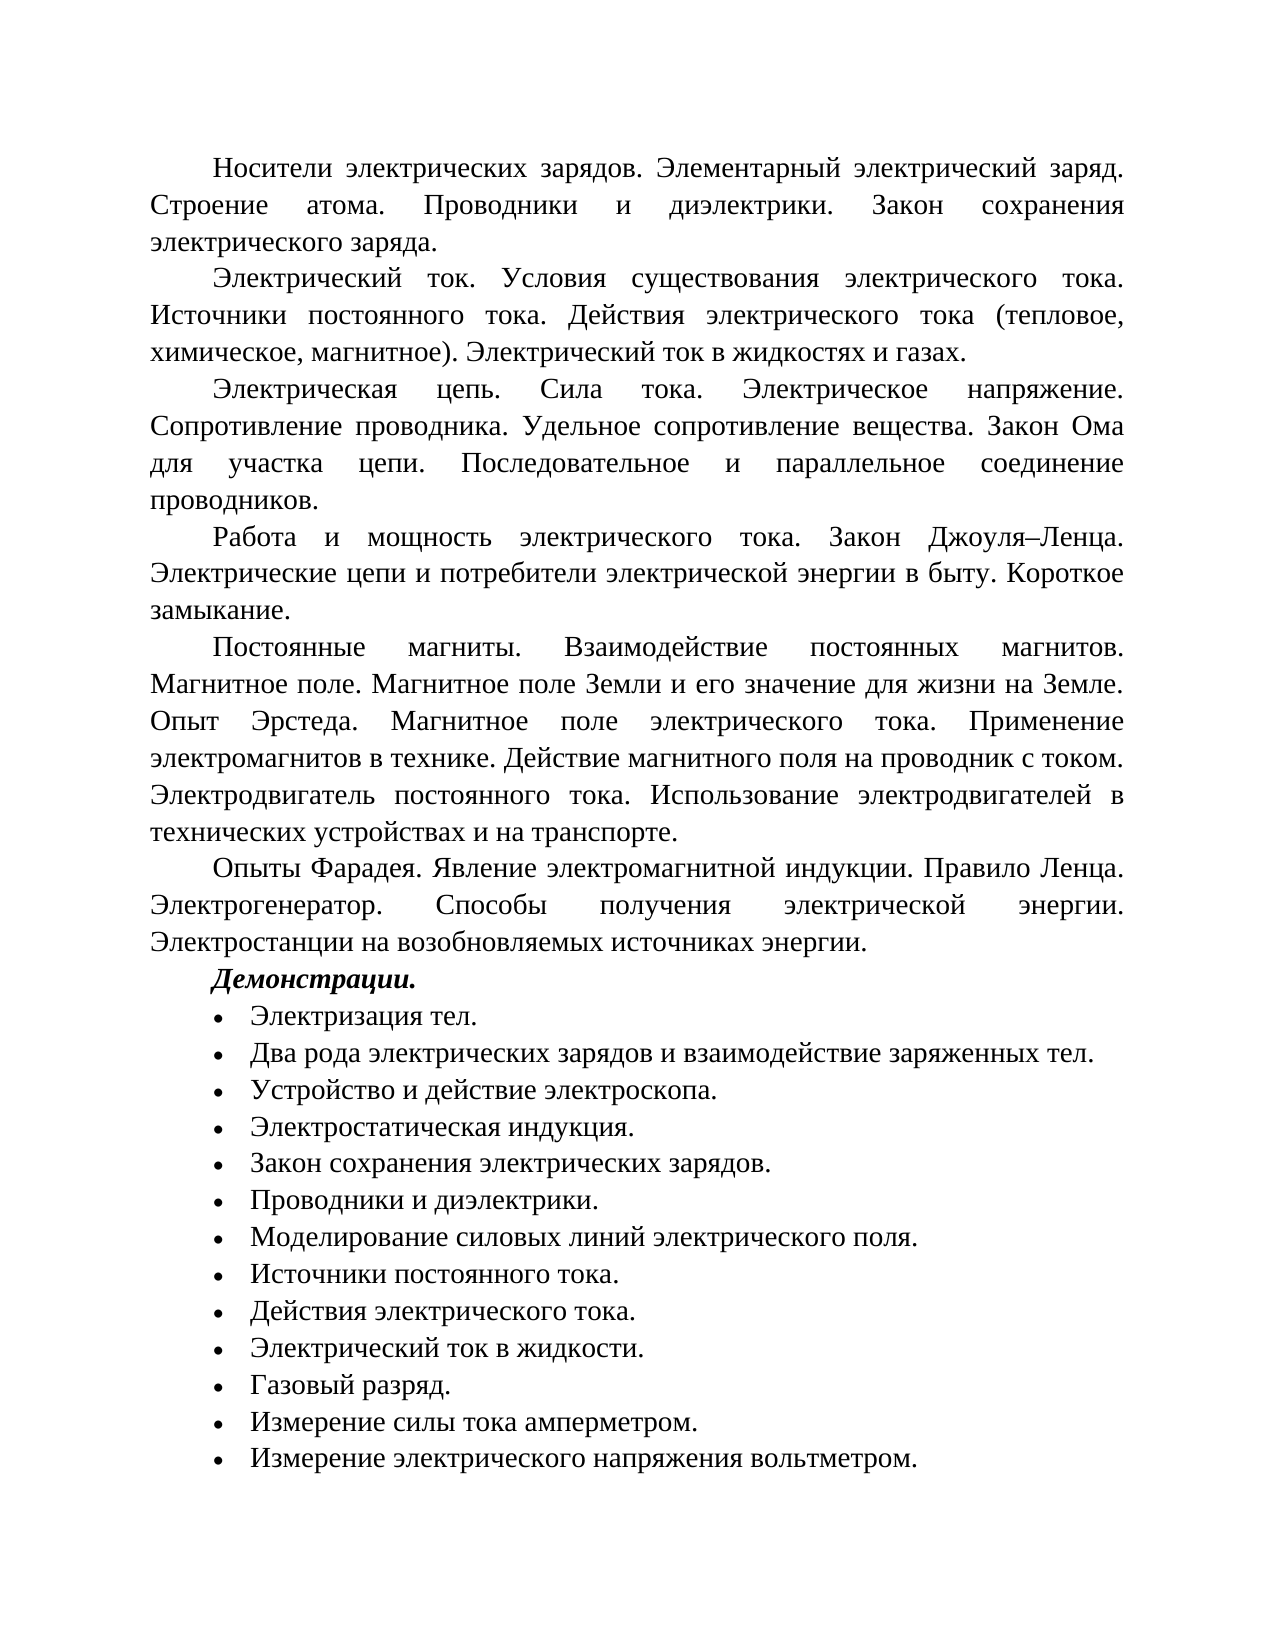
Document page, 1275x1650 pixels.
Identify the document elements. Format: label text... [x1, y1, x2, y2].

list Измерение электрического напряжения вольтметром. [212, 1441, 1125, 1474]
list Два рода электрических зарядов и взаимодействие заряженных тел. [212, 1035, 1125, 1068]
list Устройство и действие электроскопа. [212, 1072, 1125, 1105]
text Носители электрических зарядов. Элементарный электрический заряд. Строение атома. Проводники и диэлектрики. Закон сохранения электрического заряда. [150, 150, 1125, 257]
text Опыты Фарадея. Явление электромагнитной индукции. Правило Ленца. Электрогенератор. Способы получения электрической энергии. Электростанции на возобновляемых источниках энергии. [150, 851, 1125, 958]
text Демонстрации. [150, 961, 1125, 995]
list Газовый разряд. [212, 1367, 1125, 1400]
list Источники постоянного тока. [212, 1256, 1125, 1290]
list Действия электрического тока. [212, 1293, 1125, 1327]
text Работа и мощность электрического тока. Закон Джоуля–Ленца. Электрические цепи и потребители электрической энергии в быту. Короткое замыкание. [150, 519, 1125, 626]
list Электризация тел. [212, 998, 1125, 1032]
text Электрический ток. Условия существования электрического тока. Источники постоянного тока. Действия электрического тока (тепловое, химическое, магнитное). Электрический ток в жидкостях и газах. [150, 261, 1125, 368]
list Электрический ток в жидкости. [212, 1330, 1125, 1363]
text Электрическая цепь. Сила тока. Электрическое напряжение. Сопротивление проводника. Удельное сопротивление вещества. Закон Ома для участка цепи. Последовательное и параллельное соединение проводников. [150, 371, 1125, 515]
list Измерение силы тока амперметром. [212, 1404, 1125, 1437]
list Электростатическая индукция. [212, 1109, 1125, 1142]
list Проводники и диэлектрики. [212, 1182, 1125, 1216]
list Закон сохранения электрических зарядов. [212, 1146, 1125, 1179]
list Моделирование силовых линий электрического поля. [212, 1219, 1125, 1253]
text Постоянные магниты. Взаимодействие постоянных магнитов. Магнитное поле. Магнитное поле Земли и его значение для жизни на Земле. Опыт Эрстеда. Магнитное поле электрического тока. Применение электромагнитов в технике. Действие магнитного поля на проводник с током. Электродвигатель постоянного тока. Использование электродвигателей в технических устройствах и на транспорте. [150, 629, 1125, 847]
